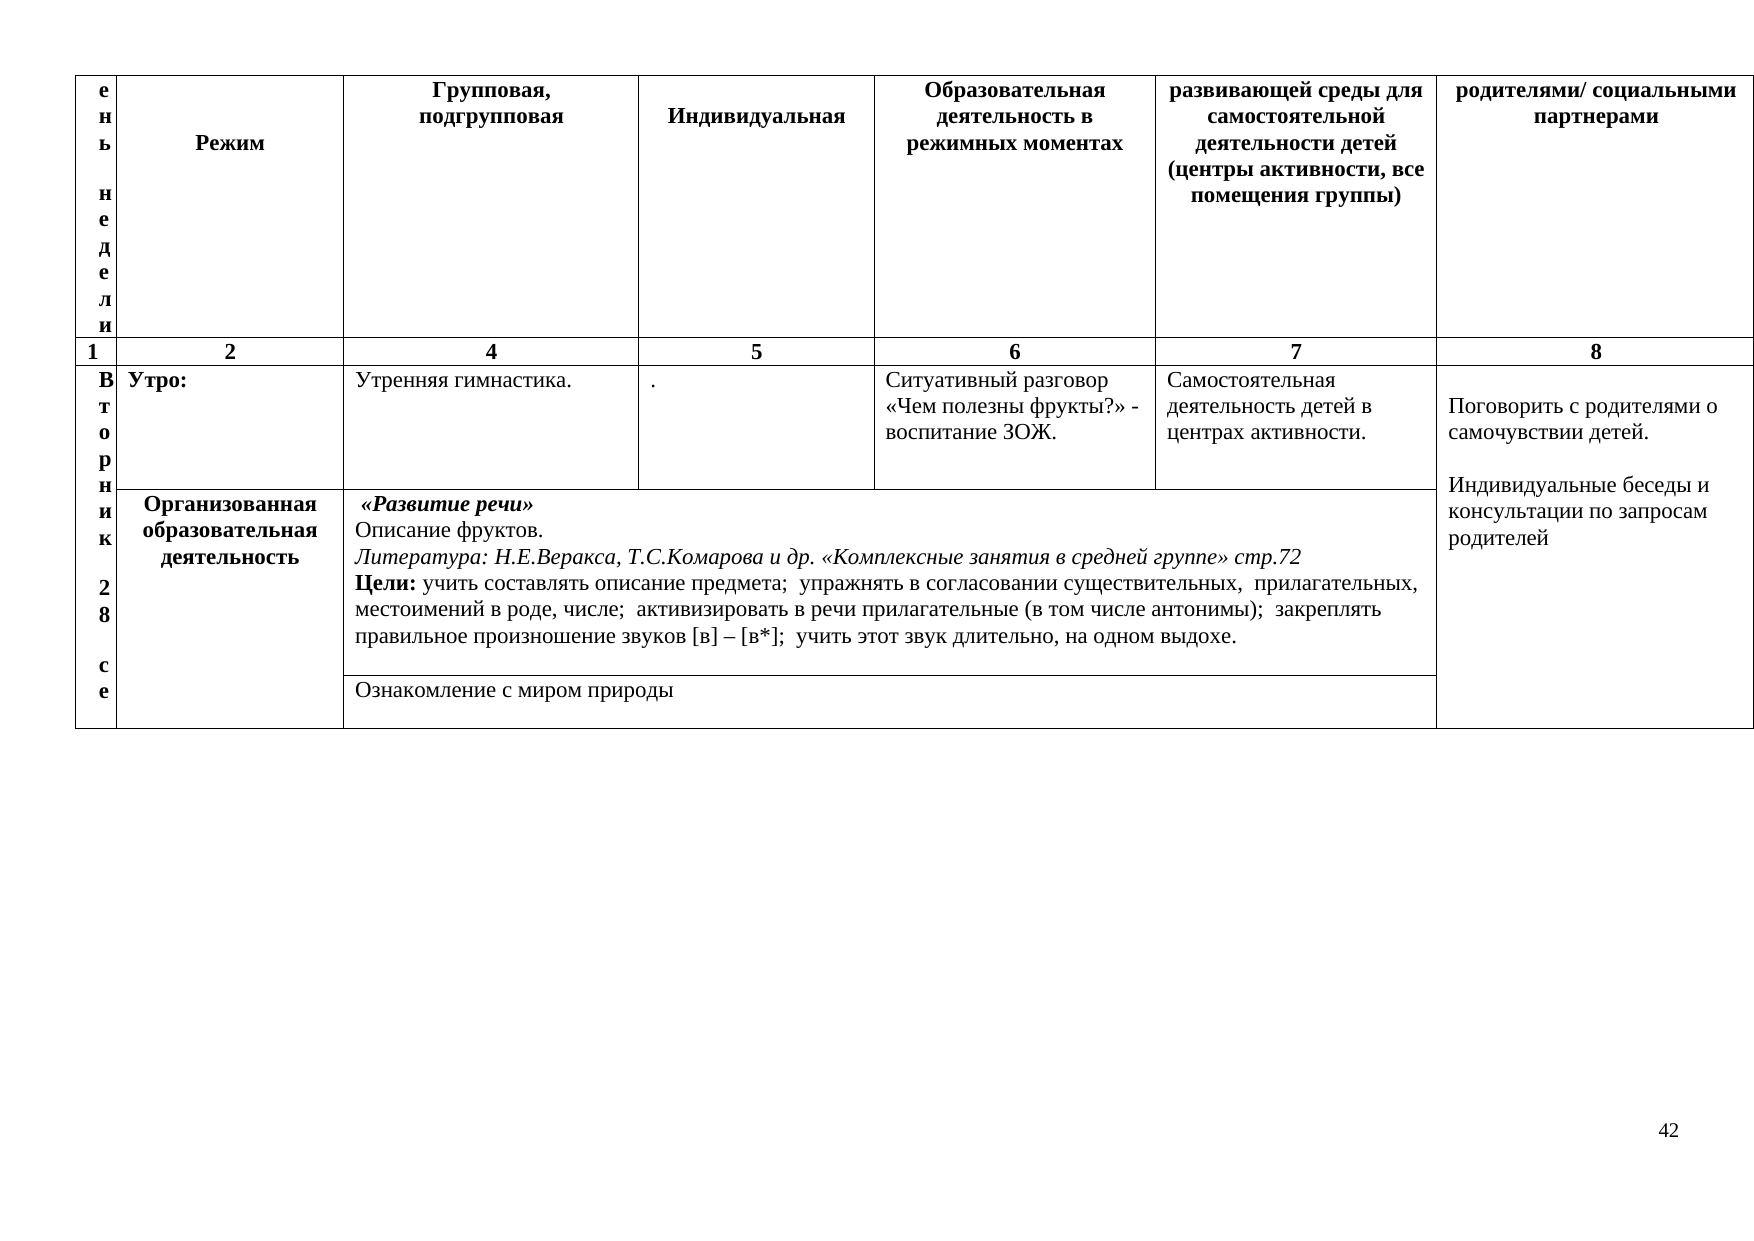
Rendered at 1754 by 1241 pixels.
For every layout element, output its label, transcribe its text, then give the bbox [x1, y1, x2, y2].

table_header Режим [117, 76, 343, 337]
table_cell 6 [875, 338, 1155, 365]
table_cell 4 [344, 338, 638, 365]
table_cell 1 [76, 338, 116, 365]
table_cell Утренняя гимнастика. [344, 366, 638, 489]
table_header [1156, 76, 1436, 337]
table_cell 8 [1437, 338, 1753, 365]
table_cell Самостоятельная деятельность детей в центрах активности. [1156, 366, 1436, 489]
table_cell 5 [639, 338, 874, 365]
table_cell Ситуативный разговор «Чем полезны фрукты?» - воспитание ЗОЖ. [875, 366, 1155, 489]
table_cell Индивидуальная [639, 76, 874, 337]
table_cell . [639, 366, 874, 489]
table_cell Организованная образовательная деятельность [117, 490, 343, 728]
table_cell Поговорить с родителями о самочувствии детей. Индивидуальные беседы и консультации по запросам родителей [1437, 366, 1753, 728]
table_cell 7 [1156, 338, 1436, 365]
table_cell Утро: [117, 366, 343, 489]
table_cell «Развитие речи» Описание фруктов. Литература: Н.Е.Веракса, Т.С.Комарова и др. «Комплексные занятия в средней группе» стр.72 Цели: учить составлять описание предмета; упражнять в согласовании существительных, прилагательных, местоимений в роде, числе; активизировать в речи прилагательные (в том числе антонимы); закреплять правильное произношение звуков [в] – [в*]; учить этот звук длительно, на одном выдохе. [344, 490, 1436, 674]
table_header День недели [76, 76, 116, 337]
table_cell Образовательная деятельность в режимных моментах [875, 76, 1155, 337]
table_cell 2 [117, 338, 343, 365]
table_cell Групповая, подгрупповая [344, 76, 638, 337]
table_cell Вторник 28 сентября [76, 366, 116, 728]
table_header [1437, 76, 1753, 337]
table_cell Ознакомление с миром природы [344, 676, 1436, 728]
